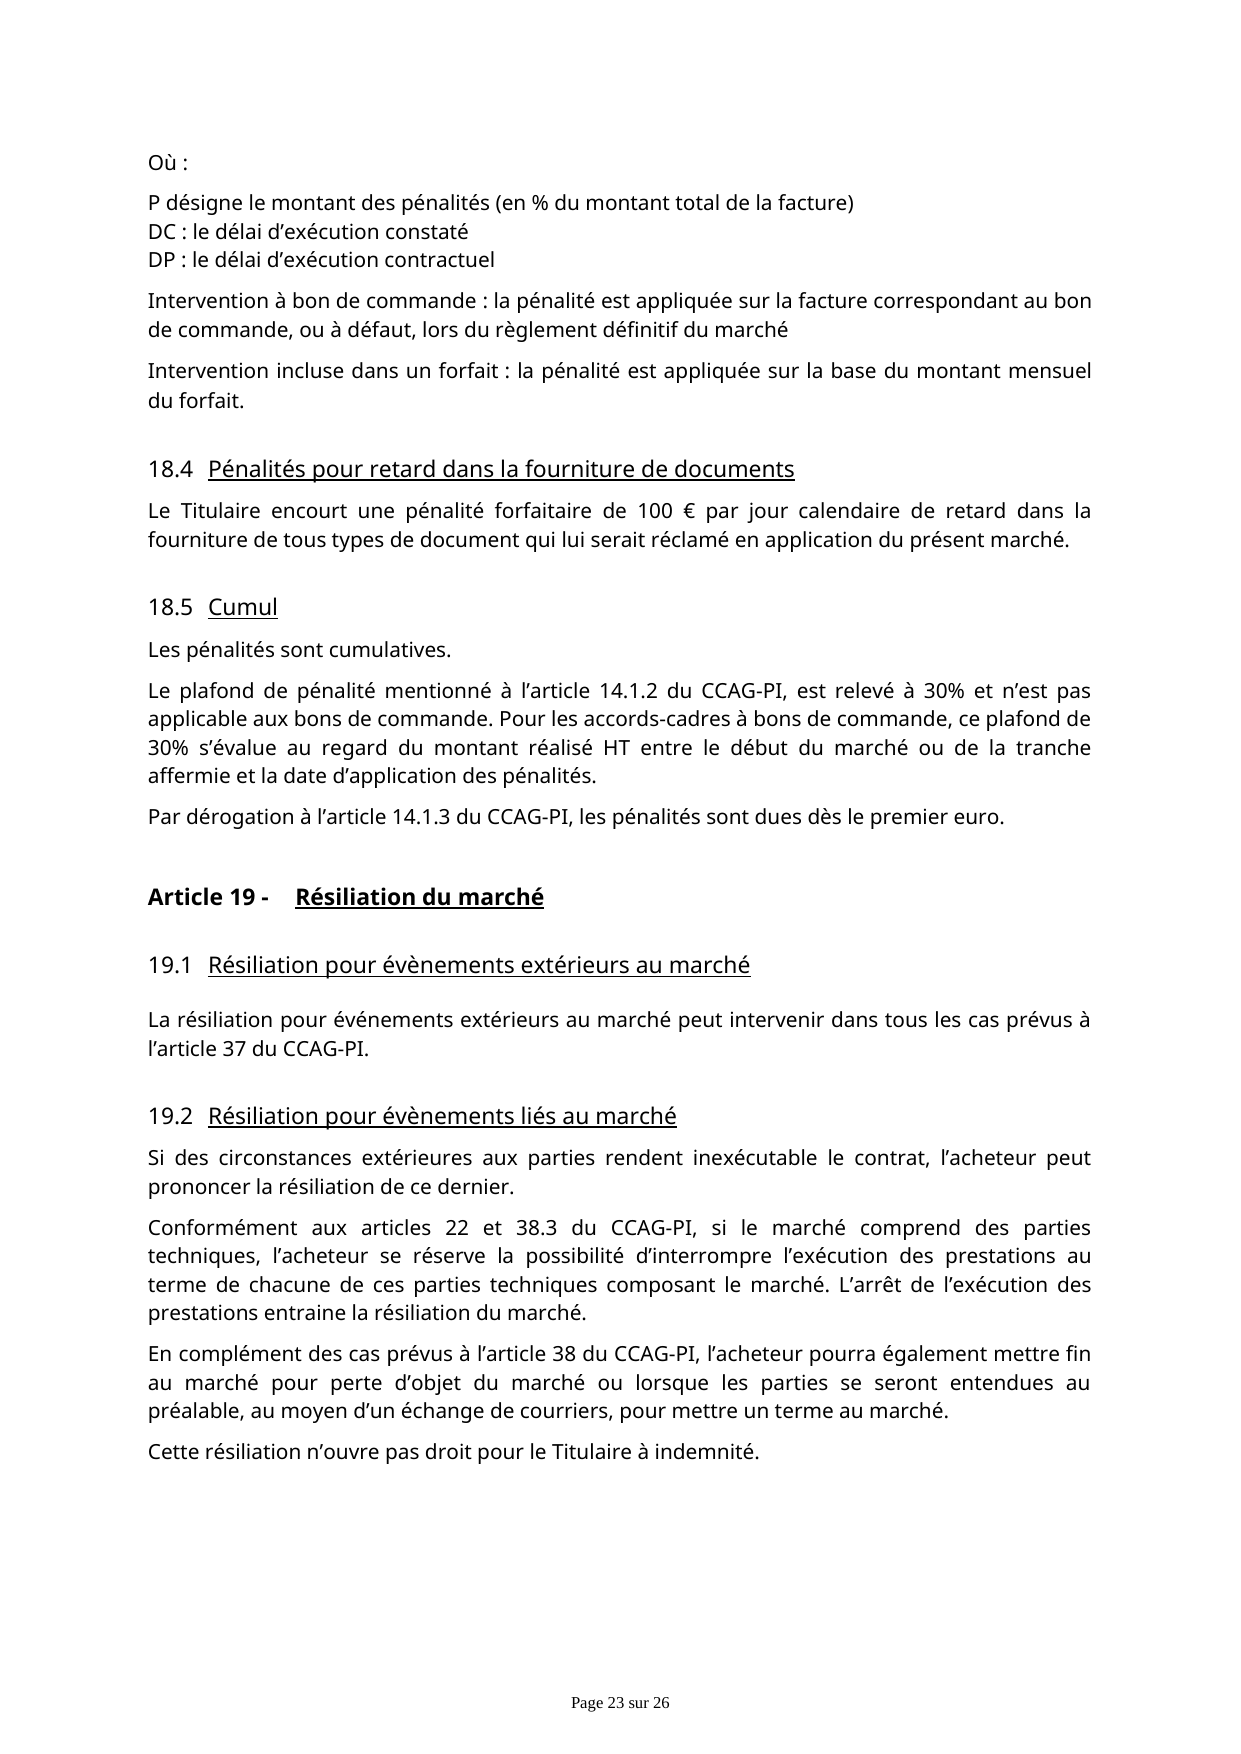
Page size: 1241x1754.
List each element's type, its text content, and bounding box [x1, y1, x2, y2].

text Si des circonstances extérieures aux parties rendent inexécutable le contrat, l’acheteur peut prononcer la résiliation de ce dernier. [148, 1143, 1093, 1200]
subtitle Résiliation pour évènements liés au marché [148, 1100, 1093, 1131]
text DC : le délai d’exécution constaté [148, 217, 1093, 245]
text Le plafond de pénalité mentionné à l’article 14.1.2 du CCAG-PI, est relevé à 30% et n’est pas applicable aux bons de commande. Pour les accords-cadres à bons de commande, ce plafond de 30% s’évalue au regard du montant réalisé HT entre le début du marché ou de la tranche affermie et la date d’application des pénalités. [148, 676, 1093, 789]
text En complément des cas prévus à l’article 38 du CCAG-PI, l’acheteur pourra également mettre fin au marché pour perte d’objet du marché ou lorsque les parties se seront entendues au préalable, au moyen d’un échange de courriers, pour mettre un terme au marché. [148, 1339, 1093, 1424]
text DP : le délai d’exécution contractuel [148, 245, 1093, 274]
text Les pénalités sont cumulatives. [148, 635, 1093, 663]
subtitle Cumul [148, 591, 1093, 622]
text Où : [148, 148, 1093, 176]
text Intervention à bon de commande : la pénalité est appliquée sur la facture correspondant au bon de commande, ou à défaut, lors du règlement définitif du marché [148, 286, 1093, 343]
text Conformément aux articles 22 et 38.3 du CCAG-PI, si le marché comprend des parties techniques, l’acheteur se réserve la possibilité d’interrompre l’exécution des prestations au terme de chacune de ces parties techniques composant le marché. L’arrêt de l’exécution des prestations entraine la résiliation du marché. [148, 1213, 1093, 1327]
text Intervention incluse dans un forfait : la pénalité est appliquée sur la base du montant mensuel du forfait. [148, 356, 1093, 415]
subtitle Résiliation du marché [148, 880, 1093, 912]
text Cette résiliation n’ouvre pas droit pour le Titulaire à indemnité. [148, 1437, 1093, 1465]
subtitle Résiliation pour évènements extérieurs au marché [148, 949, 1093, 980]
text P désigne le montant des pénalités (en % du montant total de la facture) [148, 188, 1093, 217]
text La résiliation pour événements extérieurs au marché peut intervenir dans tous les cas prévus à l’article 37 du CCAG-PI. [148, 1005, 1093, 1062]
text Par dérogation à l’article 14.1.3 du CCAG-PI, les pénalités sont dues dès le premier euro. [148, 802, 1093, 830]
subtitle Pénalités pour retard dans la fourniture de documents [148, 453, 1093, 484]
text Le Titulaire encourt une pénalité forfaitaire de 100 € par jour calendaire de retard dans la fourniture de tous types de document qui lui serait réclamé en application du présent marché. [148, 497, 1093, 553]
